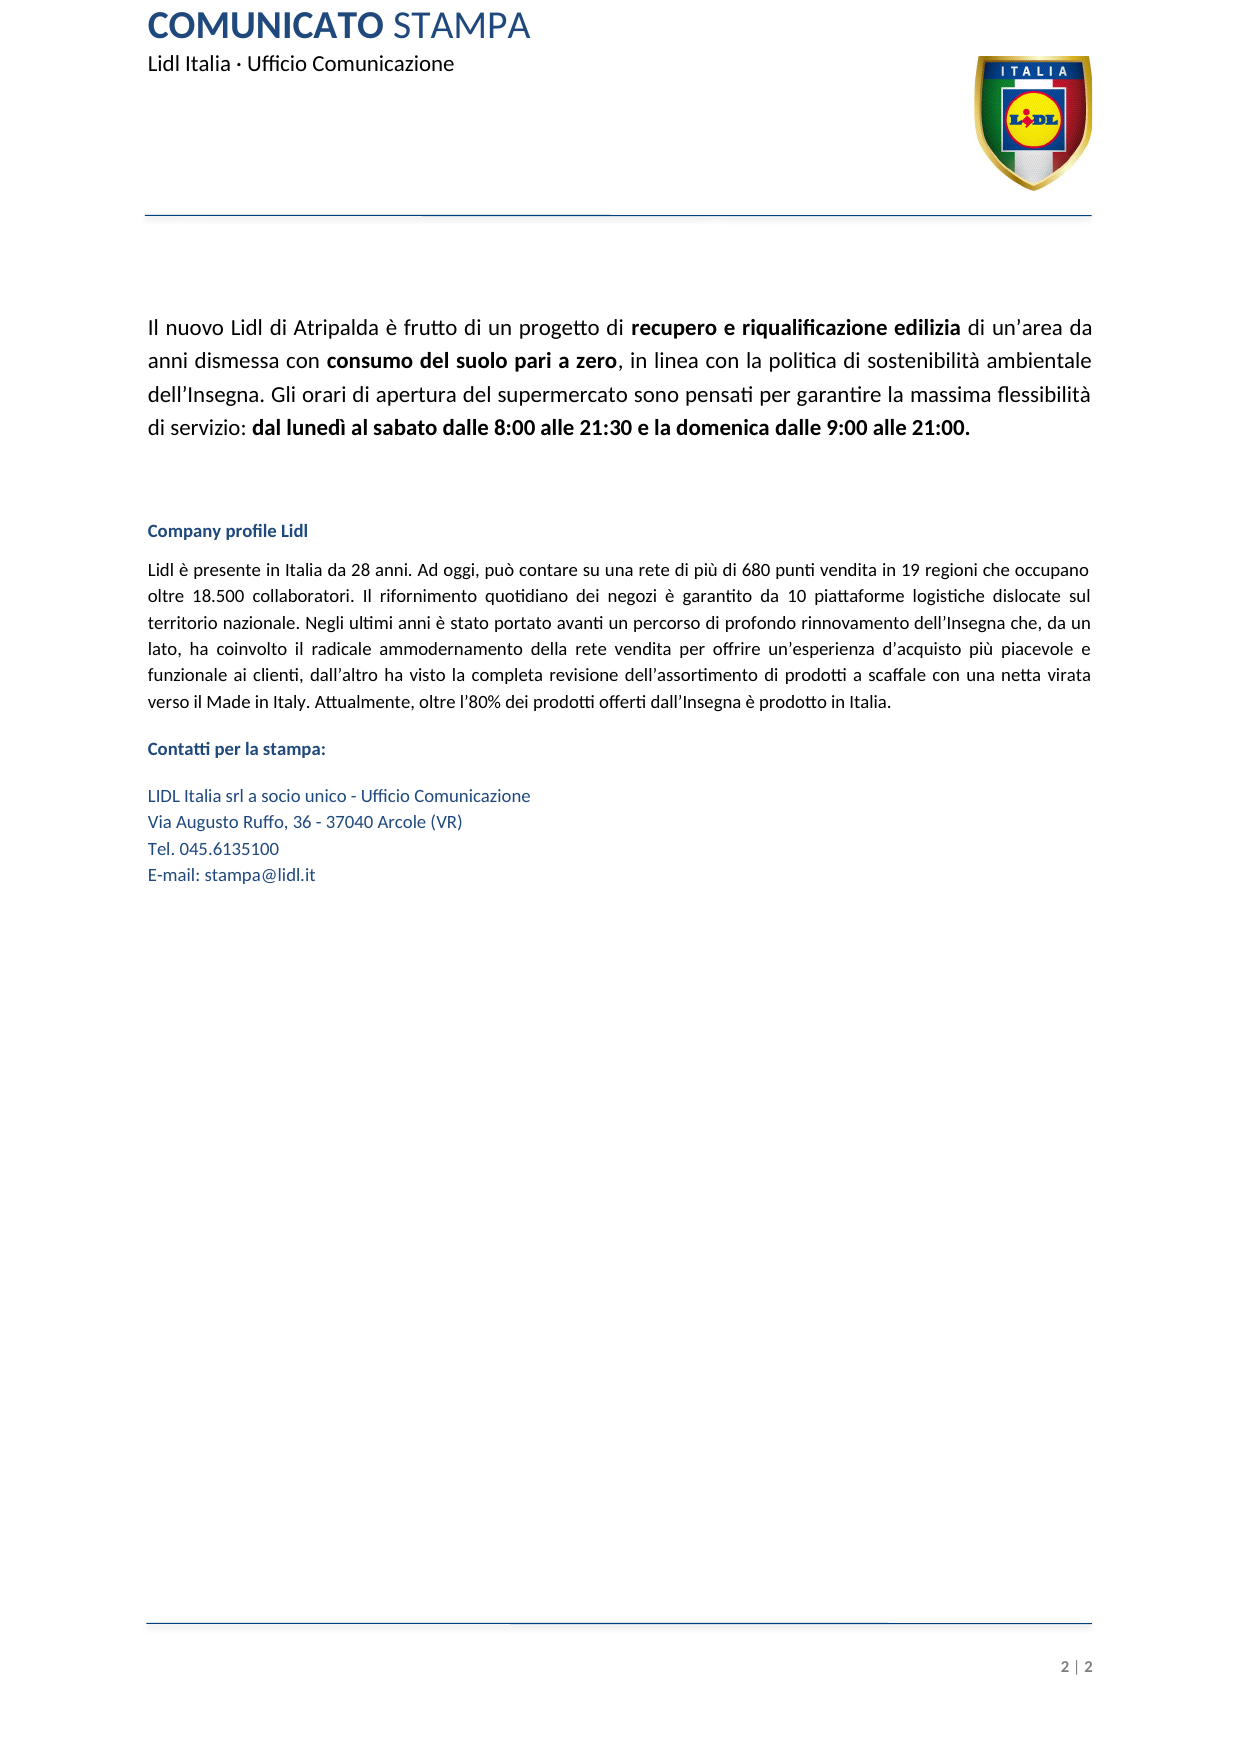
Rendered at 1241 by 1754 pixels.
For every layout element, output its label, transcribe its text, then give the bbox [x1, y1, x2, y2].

text Via Augusto Ruffo, 36 - 37040 Arcole (VR) [148, 811, 1092, 834]
text Il nuovo Lidl di Atripalda è frutto di un progetto di recupero e riqualificazione edilizia di un’area da anni dismessa con consumo del suolo pari a zero, in linea con la politica di sostenibilità ambientale dell’Insegna. Gli orari di apertura del supermercato sono pensati per garantire la massima flessibilità di servizio: dal lunedì al sabato dalle 8:00 alle 21:30 e la domenica dalle 9:00 alle 21:00. [148, 313, 1092, 441]
text Contatti per la stampa: [148, 737, 1092, 760]
text Lidl è presente in Italia da 28 anni. Ad oggi, può contare su una rete di più di 680 punti vendita in 19 regioni che occupano oltre 18.500 collaboratori. Il rifornimento quotidiano dei negozi è garantito da 10 piattaforme logistiche dislocate sul territorio nazionale. Negli ultimi anni è stato portato avanti un percorso di profondo rinnovamento dell’Insegna che, da un lato, ha coinvolto il radicale ammodernamento della rete vendita per offrire un’esperienza d’acquisto più piacevole e funzionale ai clienti, dall’altro ha visto la completa revisione dell’assortimento di prodotti a scaffale con una netta virata verso il Made in Italy. Attualmente, oltre l’80% dei prodotti offerti dall’Insegna è prodotto in Italia. [148, 558, 1092, 713]
text E-mail: stampa@lidl.it [148, 863, 1092, 886]
text Tel. 045.6135100 [148, 837, 1092, 860]
picture [974, 56, 1093, 191]
text LIDL Italia srl a socio unico - Ufficio Comunicazione [148, 784, 1092, 807]
text Company profile Lidl [148, 519, 1092, 542]
